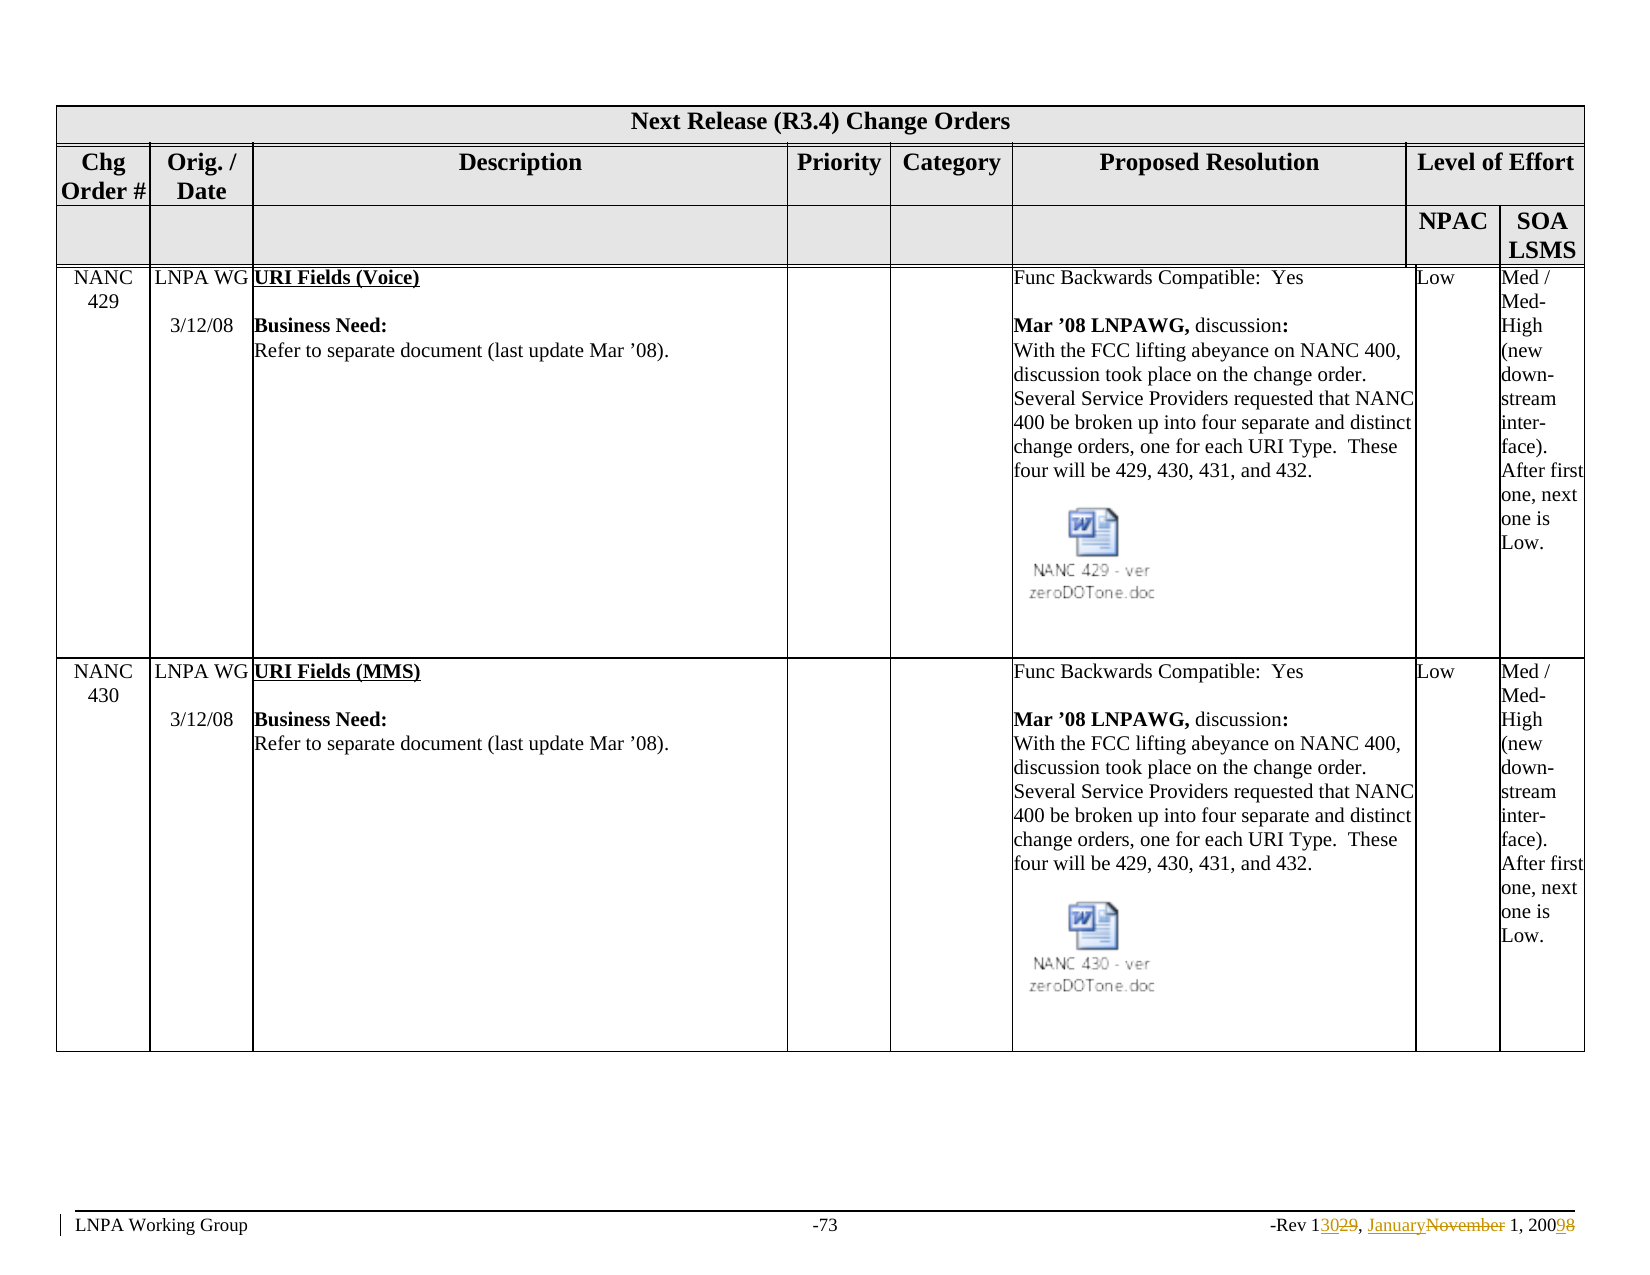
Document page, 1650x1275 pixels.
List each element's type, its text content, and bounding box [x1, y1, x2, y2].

table_cell Proposed Resolution [1013, 147, 1405, 205]
table_cell Chg Order # [57, 147, 149, 205]
table_cell LNPA WG 3/12/08 [151, 659, 252, 1051]
table_cell [788, 659, 890, 1051]
table_cell [151, 206, 252, 264]
table_cell Level of Effort [1407, 147, 1584, 205]
table_cell [891, 206, 1012, 264]
table_cell [891, 268, 1012, 657]
table_cell Low [1417, 268, 1499, 657]
table_cell [1013, 206, 1405, 264]
table_cell Description [254, 147, 787, 205]
table_header Next Release (R3.4) Change Orders [57, 107, 1584, 142]
table_cell [891, 659, 1012, 1051]
table_cell URI Fields (MMS) Business Need: Refer to separate document (last update Mar ’08). [254, 659, 787, 1051]
table_cell Priority [788, 147, 890, 205]
table_cell Func Backwards Compatible: Yes Mar ’08 LNPAWG, discussion: With the FCC lifting abeyance on NANC 400, discussion took place on the change order. Several Service Providers requested that NANC 400 be broken up into four separate and distinct change orders, one for each URI Type. These four will be 429, 430, 431, and 432. [1013, 659, 1415, 1051]
table_cell Category [891, 147, 1012, 205]
table_cell NANC 429 [57, 268, 149, 657]
table_cell [788, 268, 890, 657]
table_cell Func Backwards Compatible: Yes Mar ’08 LNPAWG, discussion: With the FCC lifting abeyance on NANC 400, discussion took place on the change order. Several Service Providers requested that NANC 400 be broken up into four separate and distinct change orders, one for each URI Type. These four will be 429, 430, 431, and 432. [1013, 268, 1415, 657]
table_cell NANC 430 [57, 659, 149, 1051]
table_cell [788, 206, 890, 264]
table_cell [57, 206, 149, 264]
table_cell NPAC [1407, 206, 1499, 264]
table_cell Low [1417, 659, 1499, 1051]
table_cell LNPA WG 3/12/08 [151, 268, 252, 657]
table_cell URI Fields (Voice) Business Need: Refer to separate document (last update Mar ’08). [254, 268, 787, 657]
table_cell SOA LSMS [1501, 206, 1584, 264]
table_cell [254, 206, 787, 264]
table_cell Orig. / Date [151, 147, 252, 205]
table_cell Med / Med-High (new down-stream inter-face). After first one, next one is Low. [1501, 268, 1584, 657]
table_cell Med / Med-High (new down-stream inter-face). After first one, next one is Low. [1501, 659, 1584, 1051]
